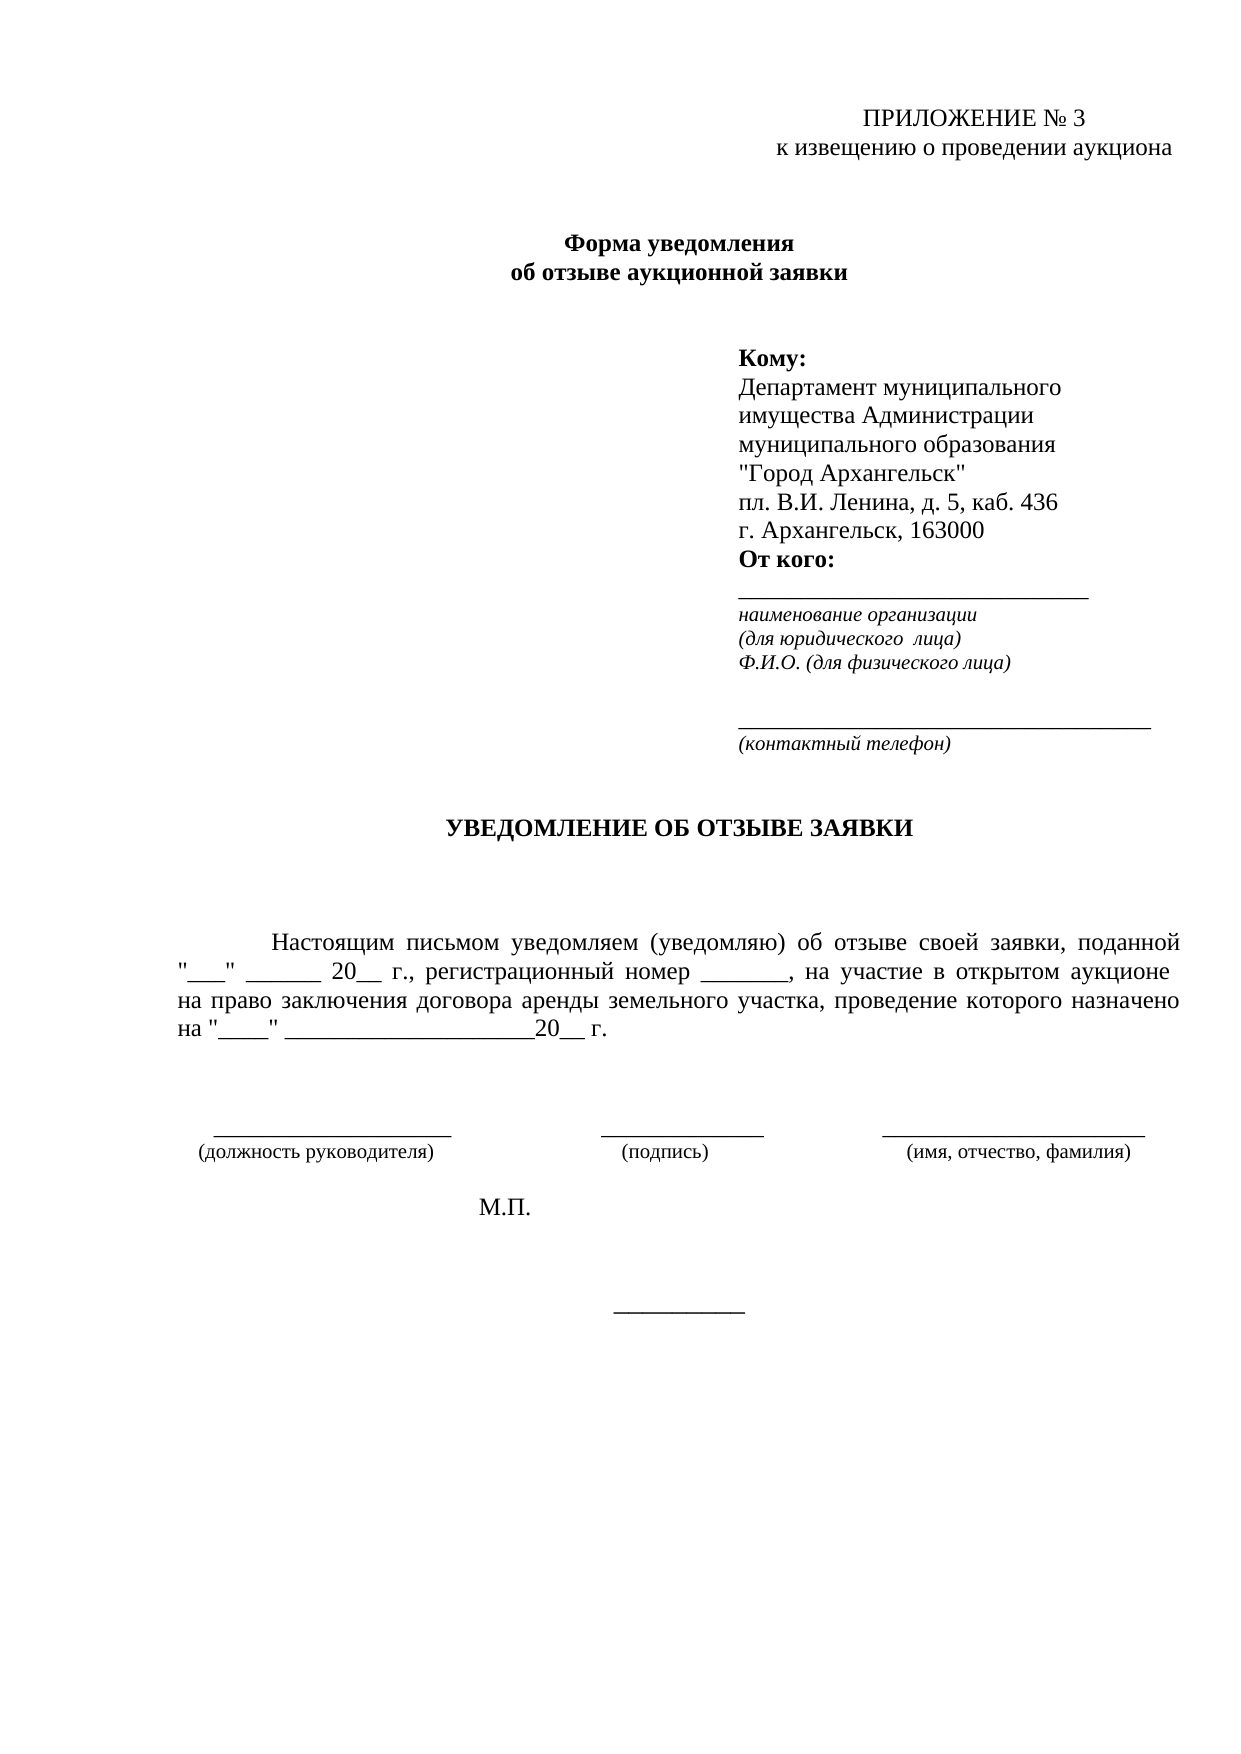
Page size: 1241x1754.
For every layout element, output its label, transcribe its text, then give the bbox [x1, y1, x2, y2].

text Ф.И.О. (для физического лица) [177, 650, 1181, 674]
text _________________________________ [177, 703, 1181, 731]
text об отзыве аукционной заявки [177, 257, 1181, 285]
text наименование организации [177, 602, 1181, 626]
text (контактный телефон) [177, 731, 1181, 755]
text Департамент муниципального [177, 372, 1181, 400]
text к извещению о проведении аукциона [767, 132, 1181, 161]
text _________ [177, 1283, 1181, 1317]
text ____________________________ [177, 573, 1181, 602]
text (должность руководителя) (подпись) (имя, отчество, фамилия) [177, 1139, 1181, 1163]
text муниципального образования [177, 429, 1181, 458]
text (для юридического лица) [177, 626, 1181, 650]
text пл. В.И. Ленина, д. 5, каб. 436 [177, 487, 1181, 515]
text От кого: [177, 544, 1181, 573]
text Кому: [177, 343, 1181, 372]
text Настоящим письмом уведомляем (уведомляю) об отзыве своей заявки, поданной "___" ______ 20__ г., регистрационный номер _______, на участие в открытом аукционе на право заключения договора аренды земельного участка, проведение которого назначено на "____" ____________________20__ г. [177, 927, 1181, 1042]
text ПРИЛОЖЕНИЕ № 3 [767, 103, 1181, 132]
text г. Архангельск, 163000 [177, 515, 1181, 544]
text Форма уведомления [177, 228, 1181, 257]
text имущества Администрации [177, 400, 1181, 429]
text "Город Архангельск" [177, 458, 1181, 487]
text УВЕДОМЛЕНИЕ ОБ ОТЗЫВЕ ЗАЯВКИ [177, 813, 1181, 842]
text М.П. [177, 1192, 1181, 1221]
text ___________________ _____________ _____________________ [177, 1111, 1181, 1139]
